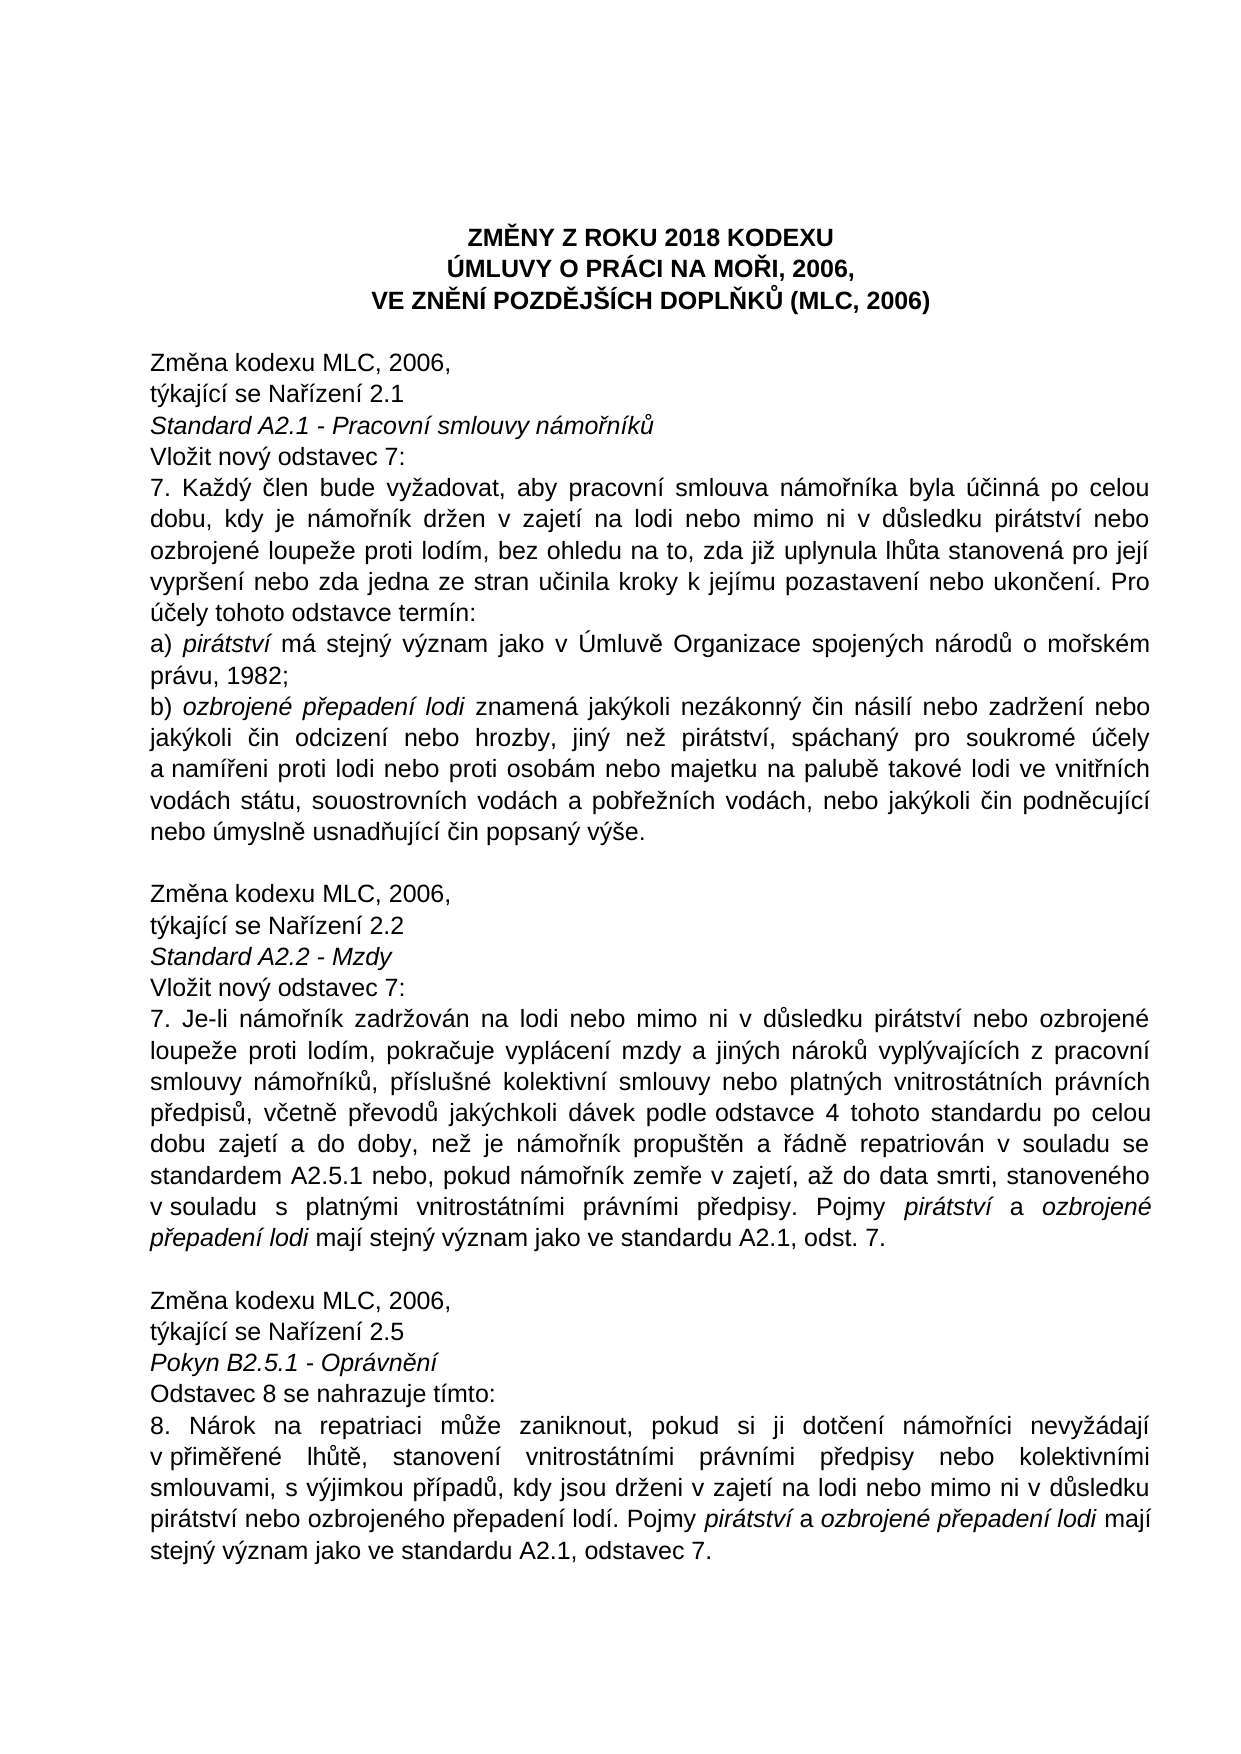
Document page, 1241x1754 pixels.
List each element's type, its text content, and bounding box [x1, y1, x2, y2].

text ZMĚNY Z ROKU 2018 KODEXU [150, 222, 1152, 253]
text týkající se Nařízení 2.1 [150, 378, 1152, 409]
text Změna kodexu MLC, 2006, [150, 347, 1152, 378]
text Pokyn B2.5.1 - Oprávnění [150, 1347, 1152, 1378]
text 8. Nárok na repatriaci může zaniknout, pokud si ji dotčení námořníci nevyžádají v přiměřené lhůtě, stanovení vnitrostátními právními předpisy nebo kolektivními smlouvami, s výjimkou případů, kdy jsou drženi v zajetí na lodi nebo mimo ni v důsledku pirátství nebo ozbrojeného přepadení lodí. Pojmy pirátství a ozbrojené přepadení lodi mají stejný význam jako ve standardu A2.1, odstavec 7. [150, 1409, 1152, 1565]
text 7. Každý člen bude vyžadovat, aby pracovní smlouva námořníka byla účinná po celou dobu, kdy je námořník držen v zajetí na lodi nebo mimo ni v důsledku pirátství nebo ozbrojené loupeže proti lodím, bez ohledu na to, zda již uplynula lhůta stanovená pro její vypršení nebo zda jedna ze stran učinila kroky k jejímu pozastavení nebo ukončení. Pro účely tohoto odstavce termín: [150, 472, 1152, 628]
text Odstavec 8 se nahrazuje tímto: [150, 1378, 1152, 1409]
text týkající se Nařízení 2.5 [150, 1315, 1152, 1347]
text Změna kodexu MLC, 2006, [150, 878, 1152, 909]
text Změna kodexu MLC, 2006, [150, 1284, 1152, 1315]
text ÚMLUVY O PRÁCI NA MOŘI, 2006, [150, 253, 1152, 284]
text Standard A2.1 - Pracovní smlouvy námořníků [150, 409, 1152, 440]
text Standard A2.2 - Mzdy [150, 940, 1152, 972]
text b) ozbrojené přepadení lodi znamená jakýkoli nezákonný čin násilí nebo zadržení nebo jakýkoli čin odcizení nebo hrozby, jiný než pirátství, spáchaný pro soukromé účely a namířeni proti lodi nebo proti osobám nebo majetku na palubě takové lodi ve vnitřních vodách státu, souostrovních vodách a pobřežních vodách, nebo jakýkoli čin podněcující nebo úmyslně usnadňující čin popsaný výše. [150, 690, 1152, 847]
text a) pirátství má stejný význam jako v Úmluvě Organizace spojených národů o mořském právu, 1982; [150, 628, 1152, 690]
text 7. Je-li námořník zadržován na lodi nebo mimo ni v důsledku pirátství nebo ozbrojené loupeže proti lodím, pokračuje vyplácení mzdy a jiných nároků vyplývajících z pracovní smlouvy námořníků, příslušné kolektivní smlouvy nebo platných vnitrostátních právních předpisů, včetně převodů jakýchkoli dávek podle odstavce 4 tohoto standardu po celou dobu zajetí a do doby, než je námořník propuštěn a řádně repatriován v souladu se standardem A2.5.1 nebo, pokud námořník zemře v zajetí, až do data smrti, stanoveného v souladu s platnými vnitrostátními právními předpisy. Pojmy pirátství a ozbrojené přepadení lodi mají stejný význam jako ve standardu A2.1, odst. 7. [150, 1003, 1152, 1253]
text Vložit nový odstavec 7: [150, 972, 1152, 1003]
text týkající se Nařízení 2.2 [150, 909, 1152, 940]
text VE ZNĚNÍ POZDĚJŠÍCH DOPLŇKŮ (MLC, 2006) [150, 284, 1152, 315]
text Vložit nový odstavec 7: [150, 440, 1152, 472]
